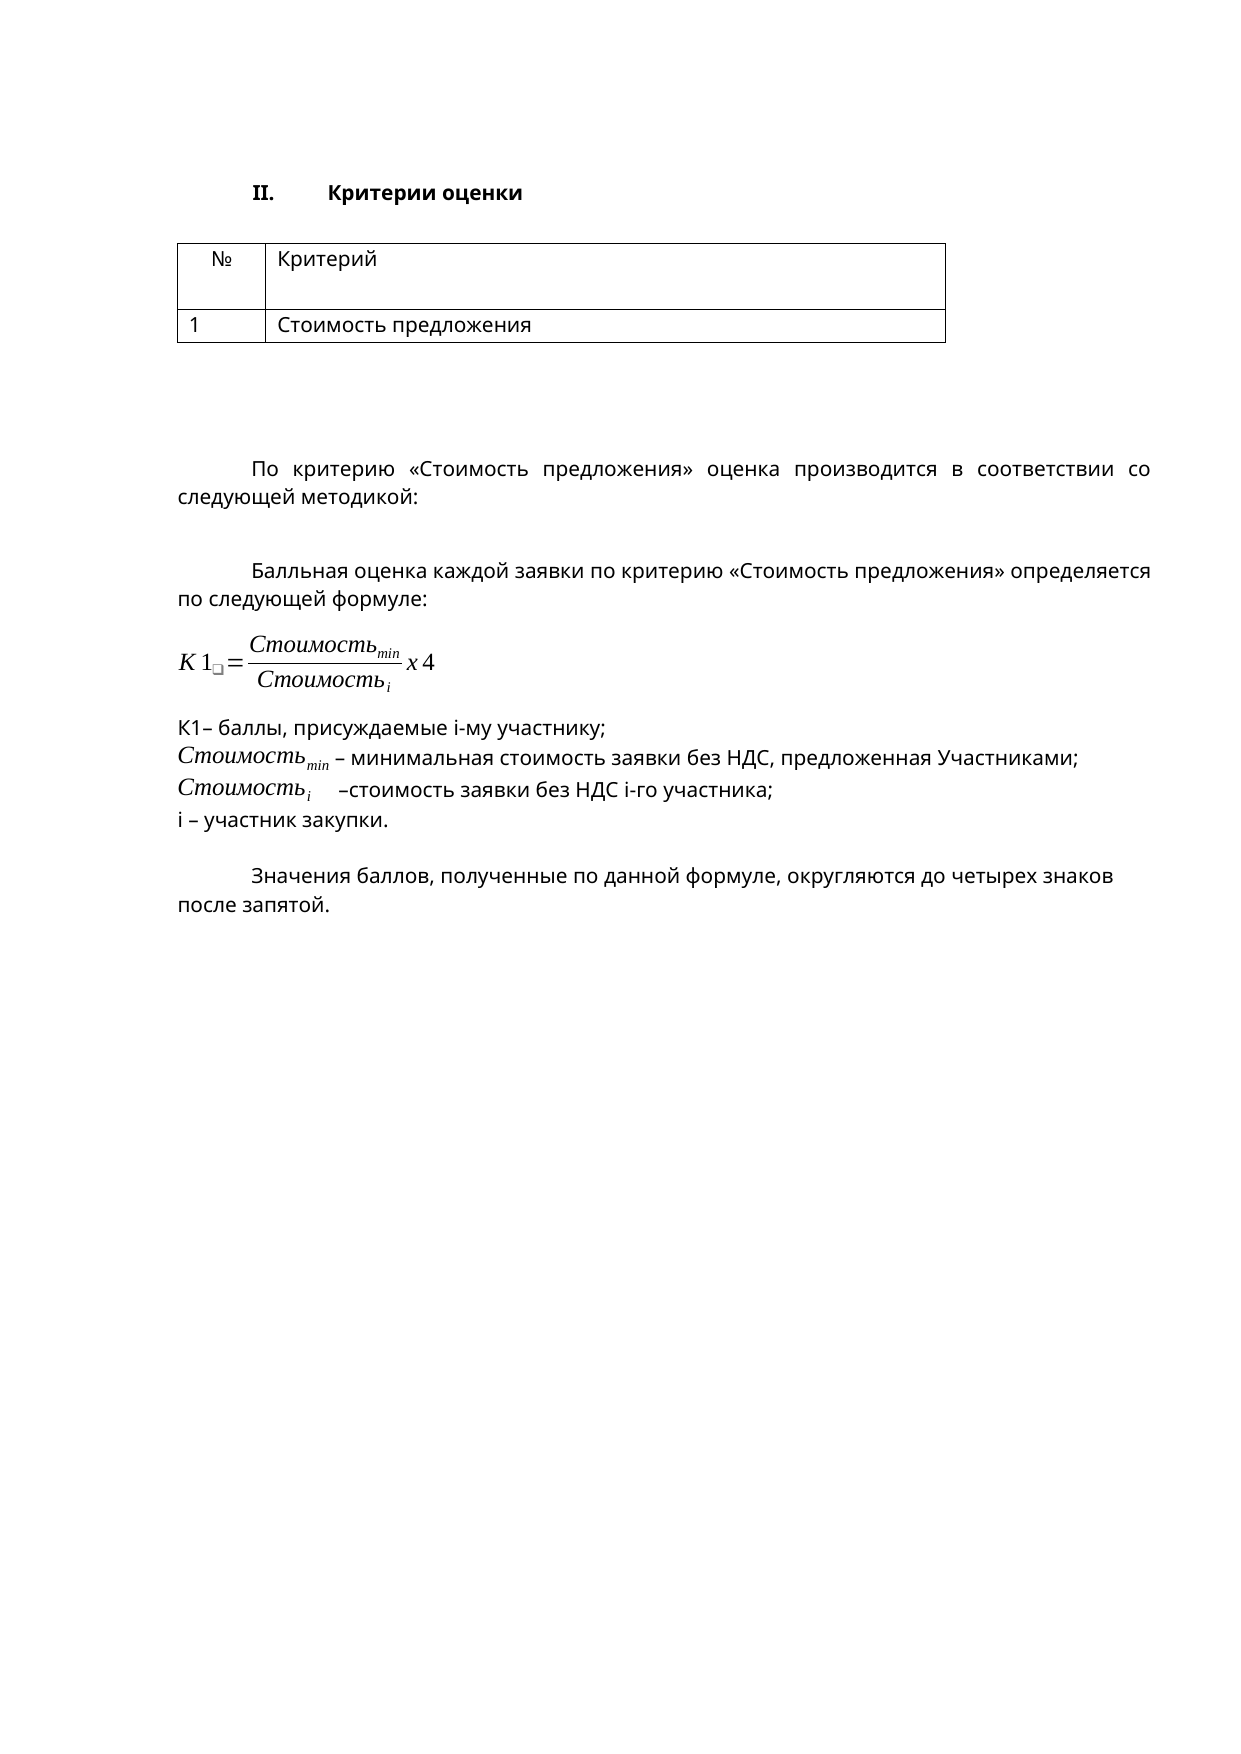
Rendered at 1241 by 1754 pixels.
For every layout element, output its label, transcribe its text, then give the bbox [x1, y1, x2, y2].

text К1– баллы, присуждаемые i-му участнику; [177, 713, 1152, 742]
text Балльная оценка каждой заявки по критерию «Стоимость предложения» определяется по следующей формуле: [177, 556, 1152, 613]
text По критерию «Стоимость предложения» оценка производится в соответствии со следующей методикой: [177, 454, 1152, 511]
table_cell Стоимость предложения [266, 310, 945, 342]
text – минимальная стоимость заявки без НДС, предложенная Участниками; [177, 742, 1152, 773]
text i – участник закупки. [177, 805, 1152, 833]
list Критерии оценки [252, 178, 1152, 207]
table_header № [178, 244, 265, 309]
text Значения баллов, полученные по данной формуле, округляются до четырех знаков после запятой. [177, 862, 1152, 918]
text –стоимость заявки без НДС i-го участника; [177, 773, 1152, 805]
table_header Критерий [266, 244, 945, 309]
table_cell 1 [178, 310, 265, 342]
